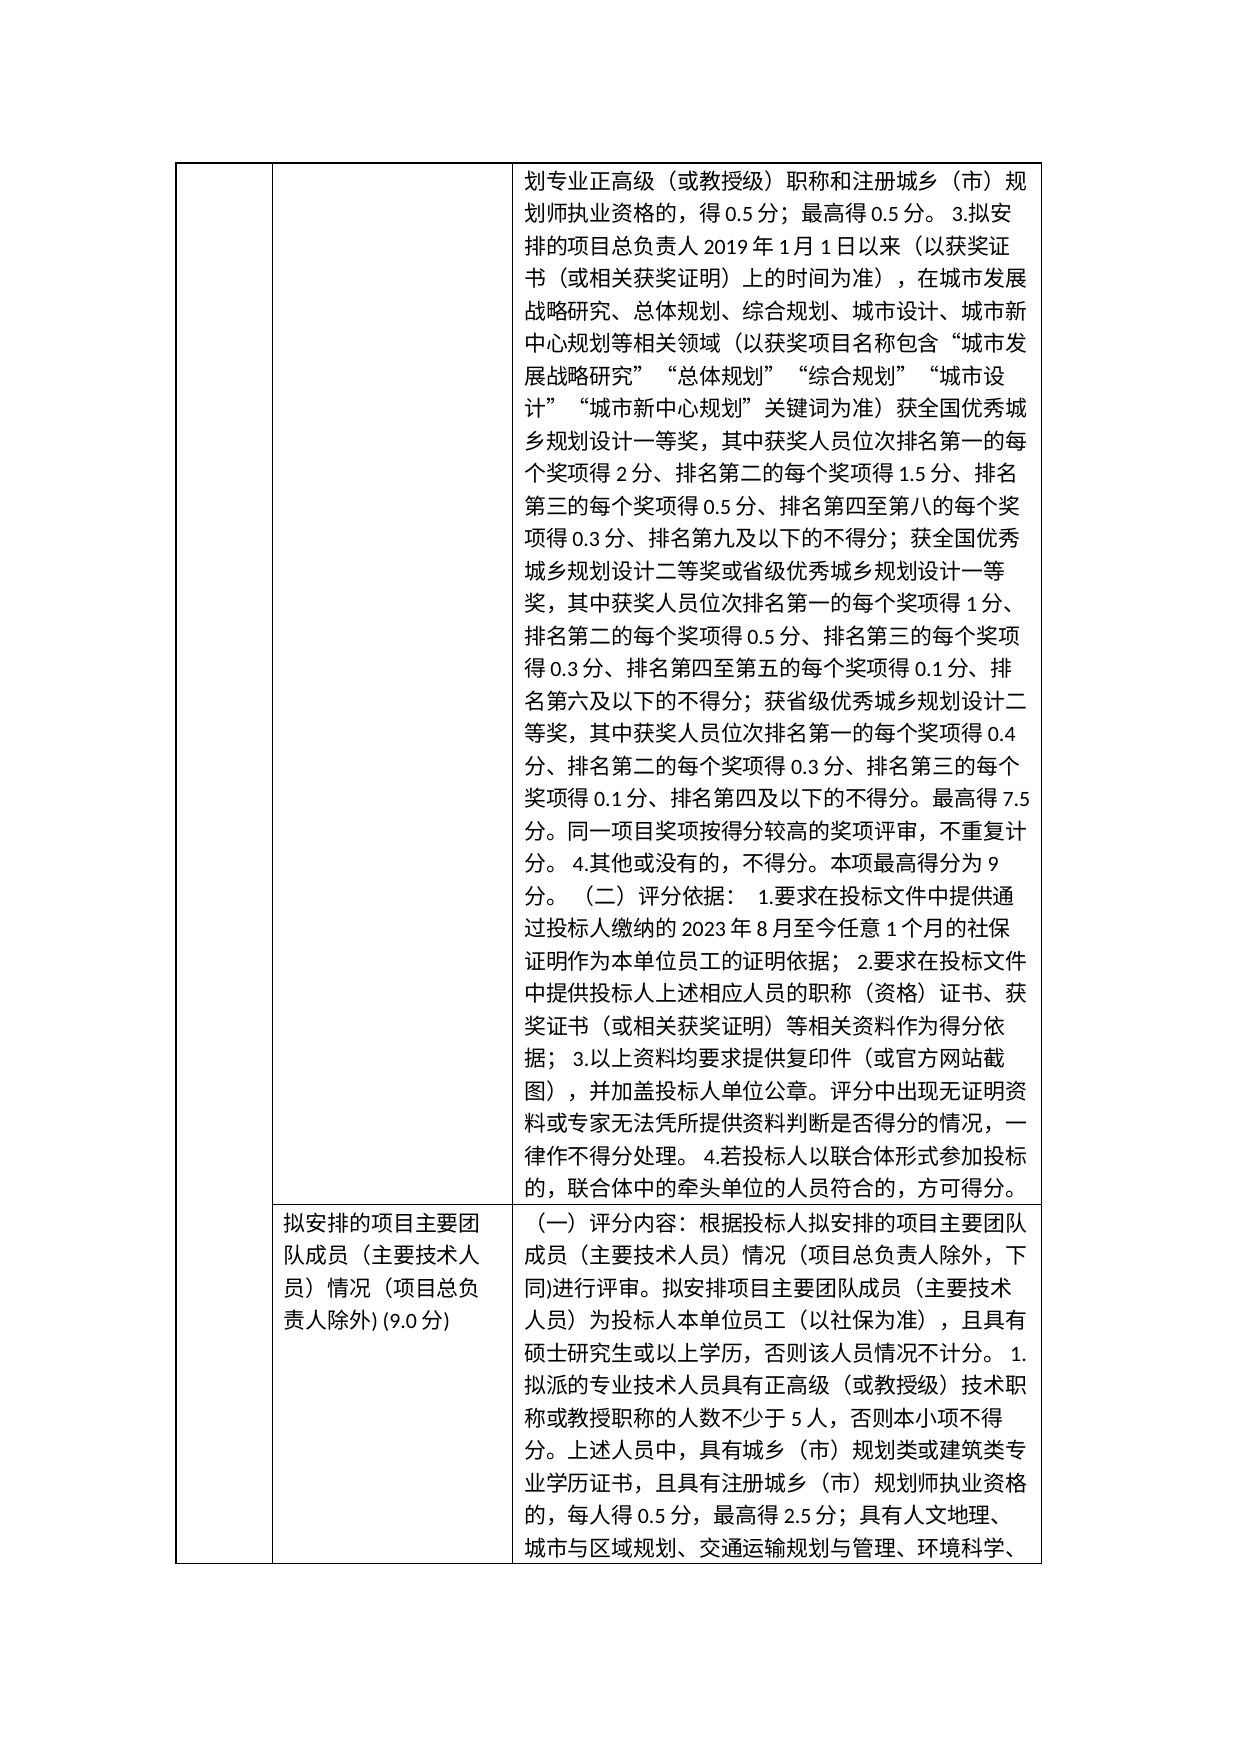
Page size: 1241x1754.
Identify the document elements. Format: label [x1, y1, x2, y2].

table_cell [513, 164, 1041, 1203]
table_cell [513, 1205, 1041, 1563]
table_cell [273, 1205, 512, 1563]
table_cell [273, 164, 512, 1203]
